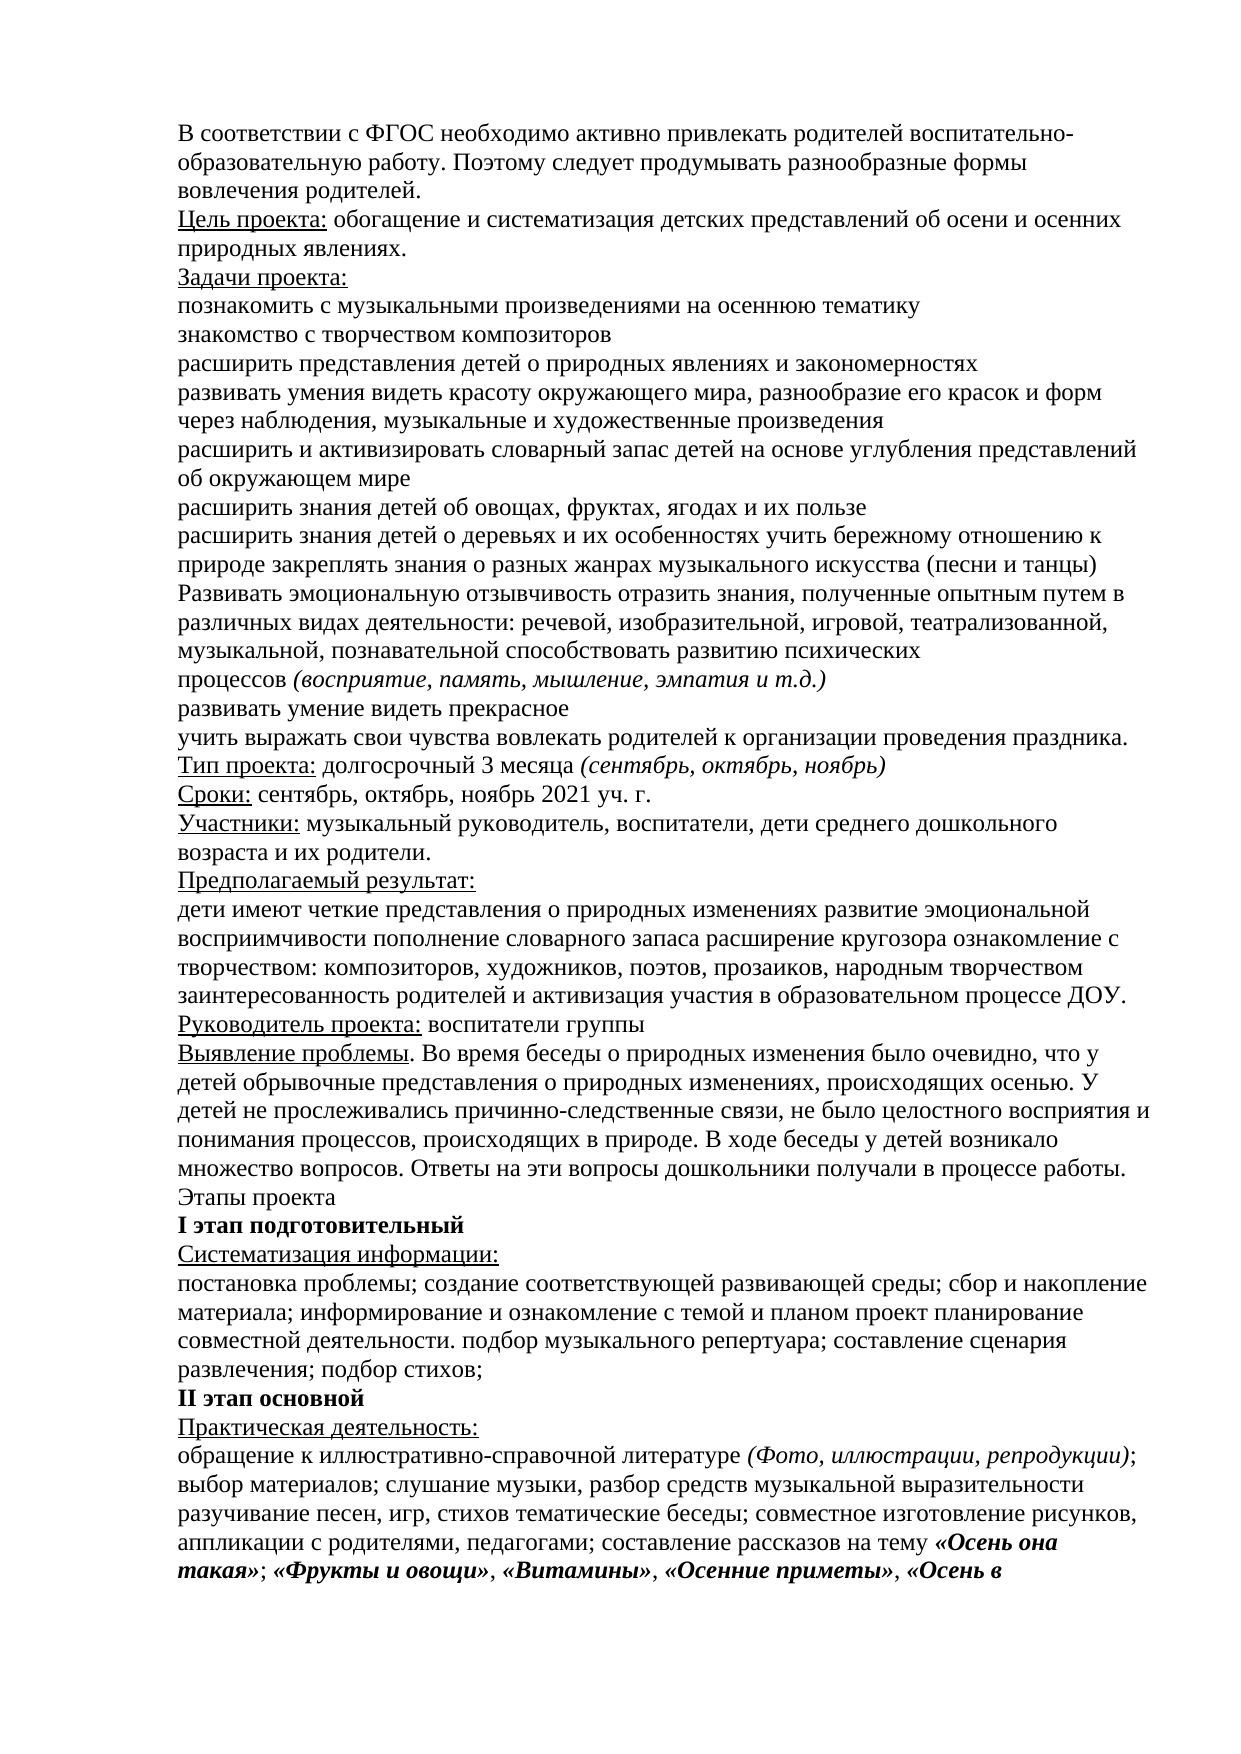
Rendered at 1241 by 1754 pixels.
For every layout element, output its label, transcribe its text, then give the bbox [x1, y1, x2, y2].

text Тип проекта: долгосрочный 3 месяца (сентябрь, октябрь, ноябрь) [177, 751, 1152, 779]
text знакомство с творчеством композиторов [177, 319, 1152, 348]
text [177, 1441, 1152, 1584]
text расширить знания детей об овощах, фруктах, ягодах и их пользе [177, 492, 1152, 521]
text Задачи проекта: [177, 262, 1152, 291]
text расширить знания детей о деревьях и их особенностях учить бережному отношению к природе закреплять знания о разных жанрах музыкального искусства (песни и танцы) [177, 521, 1152, 578]
text В соответствии с ФГОС необходимо активно привлекать родителей воспитательно-образовательную работу. Поэтому следует продумывать разнообразные формы вовлечения родителей. [177, 118, 1152, 204]
text развивать умения видеть красоту окружающего мира, разнообразие его красок и форм через наблюдения, музыкальные и художественные произведения [177, 377, 1152, 434]
text Участники: музыкальный руководитель, воспитатели, дети среднего дошкольного возраста и их родители. [177, 808, 1152, 866]
text Систематизация информации: [177, 1239, 1152, 1268]
text Выявление проблемы. Во время беседы о природных изменения было очевидно, что у детей обрывочные представления о природных изменениях, происходящих осенью. У детей не прослеживались причинно-следственные связи, не было целостного восприятия и понимания процессов, происходящих в природе. В ходе беседы у детей возникало множество вопросов. Ответы на эти вопросы дошкольники получали в процессе работы. [177, 1038, 1152, 1182]
text Цель проекта: обогащение и систематизация детских представлений об осени и осенних природных явлениях. [177, 204, 1152, 262]
text познакомить с музыкальными произведениями на осеннюю тематику [177, 291, 1152, 319]
text постановка проблемы; создание соответствующей развивающей среды; сбор и накопление материала; информирование и ознакомление с темой и планом проект планирование совместной деятельности. подбор музыкального репертуара; составление сценария развлечения; подбор стихов; II этап основной [177, 1268, 1152, 1412]
text дети имеют четкие представления о природных изменениях развитие эмоциональной восприимчивости пополнение словарного запаса расширение кругозора ознакомление с творчеством: композиторов, художников, поэтов, прозаиков, народным творчеством заинтересованность родителей и активизация участия в образовательном процессе ДОУ. [177, 894, 1152, 1009]
text I этап подготовительный [177, 1211, 1152, 1239]
text Предполагаемый результат: [177, 866, 1152, 894]
text Руководитель проекта: воспитатели группы [177, 1009, 1152, 1038]
text Развивать эмоциональную отзывчивость отразить знания, полученные опытным путем в различных видах деятельности: речевой, изобразительной, игровой, театрализованной, музыкальной, познавательной способствовать развитию психических процессов (восприятие, память, мышление, эмпатия и т.д.) [177, 578, 1152, 693]
text расширить и активизировать словарный запас детей на основе углубления представлений об окружающем мире [177, 434, 1152, 492]
text развивать умение видеть прекрасное [177, 693, 1152, 722]
text Этапы проекта [177, 1182, 1152, 1211]
text учить выражать свои чувства вовлекать родителей к организации проведения праздника. [177, 722, 1152, 751]
text Сроки: сентябрь, октябрь, ноябрь 2021 уч. г. [177, 779, 1152, 808]
text расширить представления детей о природных явлениях и закономерностях [177, 348, 1152, 377]
text Практическая деятельность: [177, 1412, 1152, 1441]
